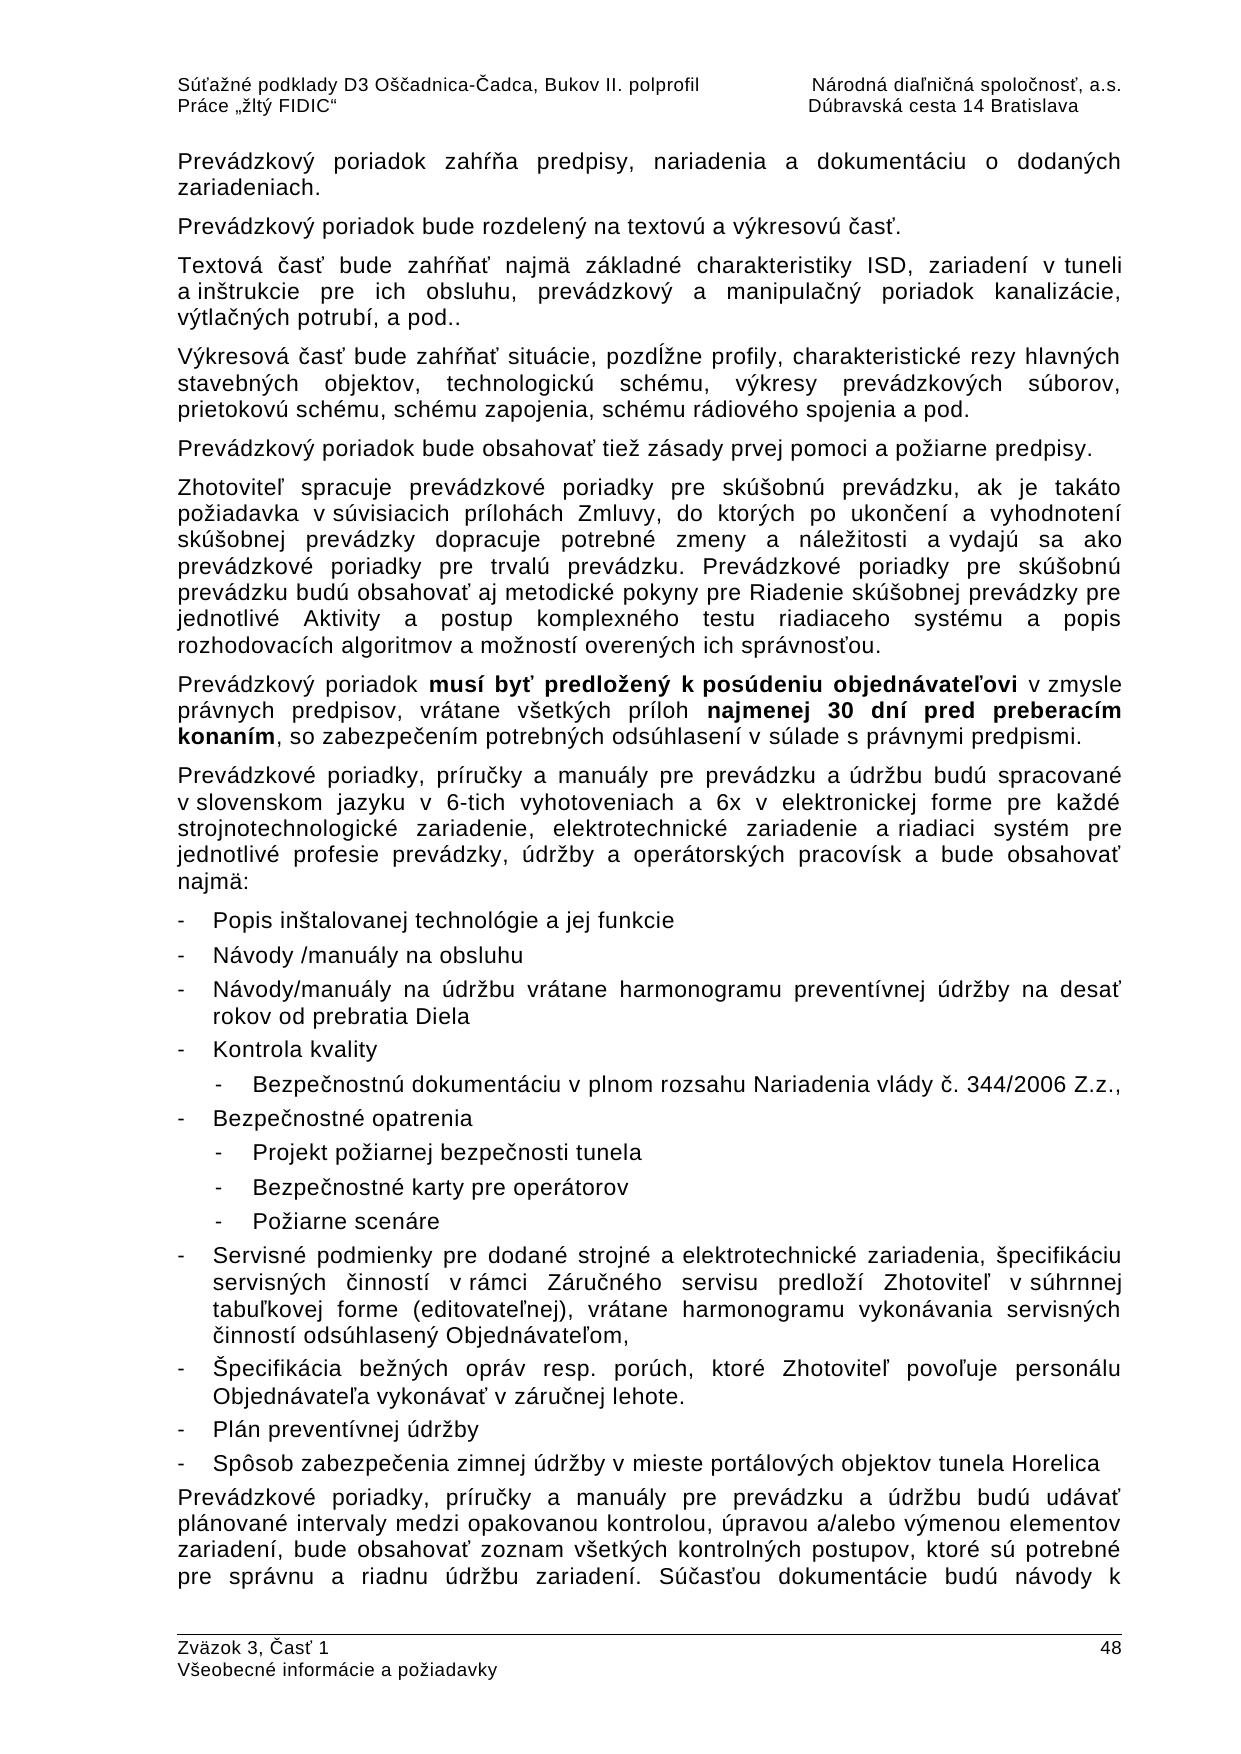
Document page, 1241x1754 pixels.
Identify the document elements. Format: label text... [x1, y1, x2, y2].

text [177, 1484, 1122, 1589]
text Prevádzkový poriadok musí byť predložený k posúdeniu objednávateľovi v zmysle právnych predpisov, vrátane všetkých príloh najmenej 30 dní pred preberacím konaním, so zabezpečením potrebných odsúhlasení v súlade s právnymi predpismi. [177, 671, 1122, 750]
list Projekt požiarnej bezpečnosti tunela [215, 1138, 1122, 1166]
text Textová časť bude zahŕňať najmä základné charakteristiky ISD, zariadení v tuneli a inštrukcie pre ich obsluhu, prevádzkový a manipulačný poriadok kanalizácie, výtlačných potrubí, a pod.. [177, 252, 1122, 331]
list Popis inštalovanej technológie a jej funkcie [177, 906, 1122, 934]
list Návody/manuály na údržbu vrátane harmonogramu preventívnej údržby na desať rokov od prebratia Diela [177, 975, 1122, 1029]
text Prevádzkový poriadok zahŕňa predpisy, nariadenia a dokumentáciu o dodaných zariadeniach. [177, 148, 1122, 200]
list Spôsob zabezpečenia zimnej údržby v mieste portálových objektov tunela Horelica [177, 1449, 1122, 1477]
list Požiarne scenáre [215, 1207, 1122, 1235]
list Servisné podmienky pre dodané strojné a elektrotechnické zariadenia, špecifikáciu servisných činností v rámci Záručného servisu predloží Zhotoviteľ v súhrnnej tabuľkovej forme (editovateľnej), vrátane harmonogramu vykonávania servisných činností odsúhlasený Objednávateľom, [177, 1241, 1122, 1348]
text Zhotoviteľ spracuje prevádzkové poriadky pre skúšobnú prevádzku, ak je takáto požiadavka v súvisiacich prílohách Zmluvy, do ktorých po ukončení a vyhodnotení skúšobnej prevádzky dopracuje potrebné zmeny a náležitosti a vydajú sa ako prevádzkové poriadky pre trvalú prevádzku. Prevádzkové poriadky pre skúšobnú prevádzku budú obsahovať aj metodické pokyny pre Riadenie skúšobnej prevádzky pre jednotlivé Aktivity a postup komplexného testu riadiaceho systému a popis rozhodovacích algoritmov a možností overených ich správnosťou. [177, 474, 1122, 658]
list Bezpečnostné opatrenia [177, 1104, 1122, 1132]
text Výkresová časť bude zahŕňať situácie, pozdĺžne profily, charakteristické rezy hlavných stavebných objektov, technologickú schému, výkresy prevádzkových súborov, prietokovú schému, schému zapojenia, schému rádiového spojenia a pod. [177, 343, 1122, 422]
text Prevádzkové poriadky, príručky a manuály pre prevádzku a údržbu budú spracované v slovenskom jazyku v 6-tich vyhotoveniach a 6x v elektronickej forme pre každé strojnotechnologické zariadenie, elektrotechnické zariadenie a riadiaci systém pre jednotlivé profesie prevádzky, údržby a operátorských pracovísk a bude obsahovať najmä: [177, 762, 1122, 894]
text Prevádzkový poriadok bude obsahovať tiež zásady prvej pomoci a požiarne predpisy. [177, 435, 1122, 461]
list Plán preventívnej údržby [177, 1415, 1122, 1443]
list Bezpečnostnú dokumentáciu v plnom rozsahu Nariadenia vlády č. 344/2006 Z.z., [215, 1070, 1122, 1098]
list Kontrola kvality [177, 1036, 1122, 1064]
list Návody /manuály na obsluhu [177, 941, 1122, 969]
list Bezpečnostné karty pre operátorov [215, 1173, 1122, 1201]
text Prevádzkový poriadok bude rozdelený na textovú a výkresovú časť. [177, 213, 1122, 239]
list Špecifikácia bežných opráv resp. porúch, ktoré Zhotoviteľ povoľuje personálu Objednávateľa vykonávať v záručnej lehote. [177, 1354, 1122, 1409]
